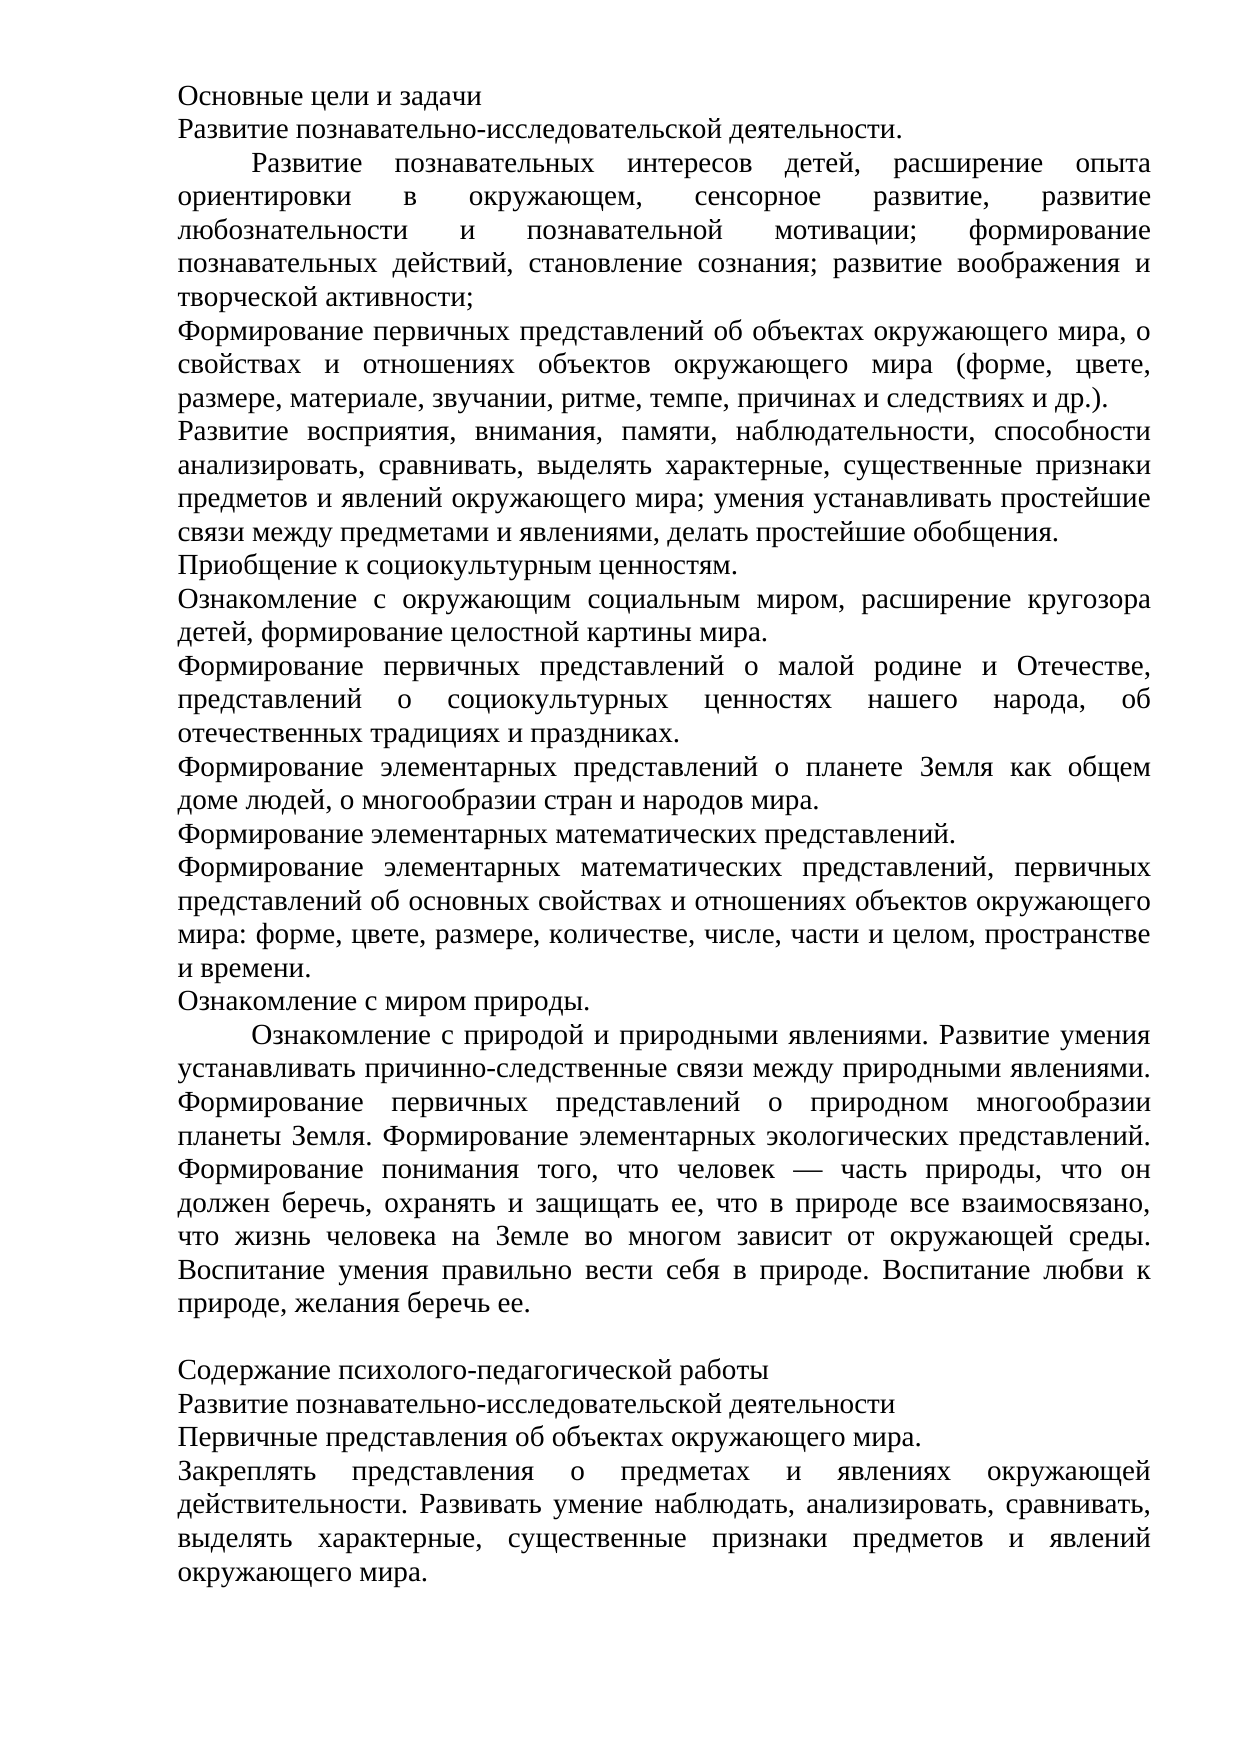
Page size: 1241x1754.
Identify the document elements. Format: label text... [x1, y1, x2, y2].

text Ознакомление с природой и природными явлениями. Развитие умения устанавливать причинно-следственные связи между природными явлениями. Формирование первичных представлений о природном многообразии планеты Земля. Формирование элементарных экологических представлений. Формирование понимания того, что человек — часть природы, что он должен беречь, охранять и защищать ее, что в природе все взаимосвязано, что жизнь человека на Земле во многом зависит от окружающей среды. Воспитание умения правильно вести себя в природе. Воспитание любви к природе, желания беречь ее. [177, 1017, 1152, 1319]
text Приобщение к социокультурным ценностям. [177, 547, 1152, 581]
text Закреплять представления о предметах и явлениях окружающей действительности. Развивать умение наблюдать, анализировать, сравнивать, выделять характерные, существенные признаки предметов и явлений окружающего мира. [177, 1453, 1152, 1587]
text Формирование элементарных представлений о планете Земля как общем доме людей, о многообразии стран и народов мира. [177, 749, 1152, 816]
text Ознакомление с миром природы. [177, 983, 1152, 1017]
text Развитие познавательных интересов детей, расширение опыта ориентировки в окружающем, сенсорное развитие, развитие любознательности и познавательной мотивации; формирование познавательных действий, становление сознания; развитие воображения и творческой активности; [177, 145, 1152, 313]
text Формирование первичных представлений об объектах окружающего мира, о свойствах и отношениях объектов окружающего мира (форме, цвете, размере, материале, звучании, ритме, темпе, причинах и следствиях и др.). [177, 313, 1152, 413]
text Первичные представления об объектах окружающего мира. [177, 1419, 1152, 1453]
text Формирование элементарных математических представлений, первичных представлений об основных свойствах и отношениях объектов окружающего мира: форме, цвете, размере, количестве, числе, части и целом, пространстве и времени. [177, 849, 1152, 983]
text Содержание психолого-педагогической работы [177, 1352, 1152, 1386]
text Формирование элементарных математических представлений. [177, 816, 1152, 849]
text Развитие восприятия, внимания, памяти, наблюдательности, способности анализировать, сравнивать, выделять характерные, существенные признаки предметов и явлений окружающего мира; умения устанавливать простейшие связи между предметами и явлениями, делать простейшие обобщения. [177, 413, 1152, 547]
text Развитие познавательно-исследовательской деятельности [177, 1386, 1152, 1419]
text Развитие познавательно-исследовательской деятельности. [177, 111, 1152, 145]
text Формирование первичных представлений о малой родине и Отечестве, представлений о социокультурных ценностях нашего народа, об отечественных традициях и праздниках. [177, 648, 1152, 749]
text Ознакомление с окружающим социальным миром, расширение кругозора детей, формирование целостной картины мира. [177, 581, 1152, 648]
text Основные цели и задачи [177, 78, 1152, 111]
